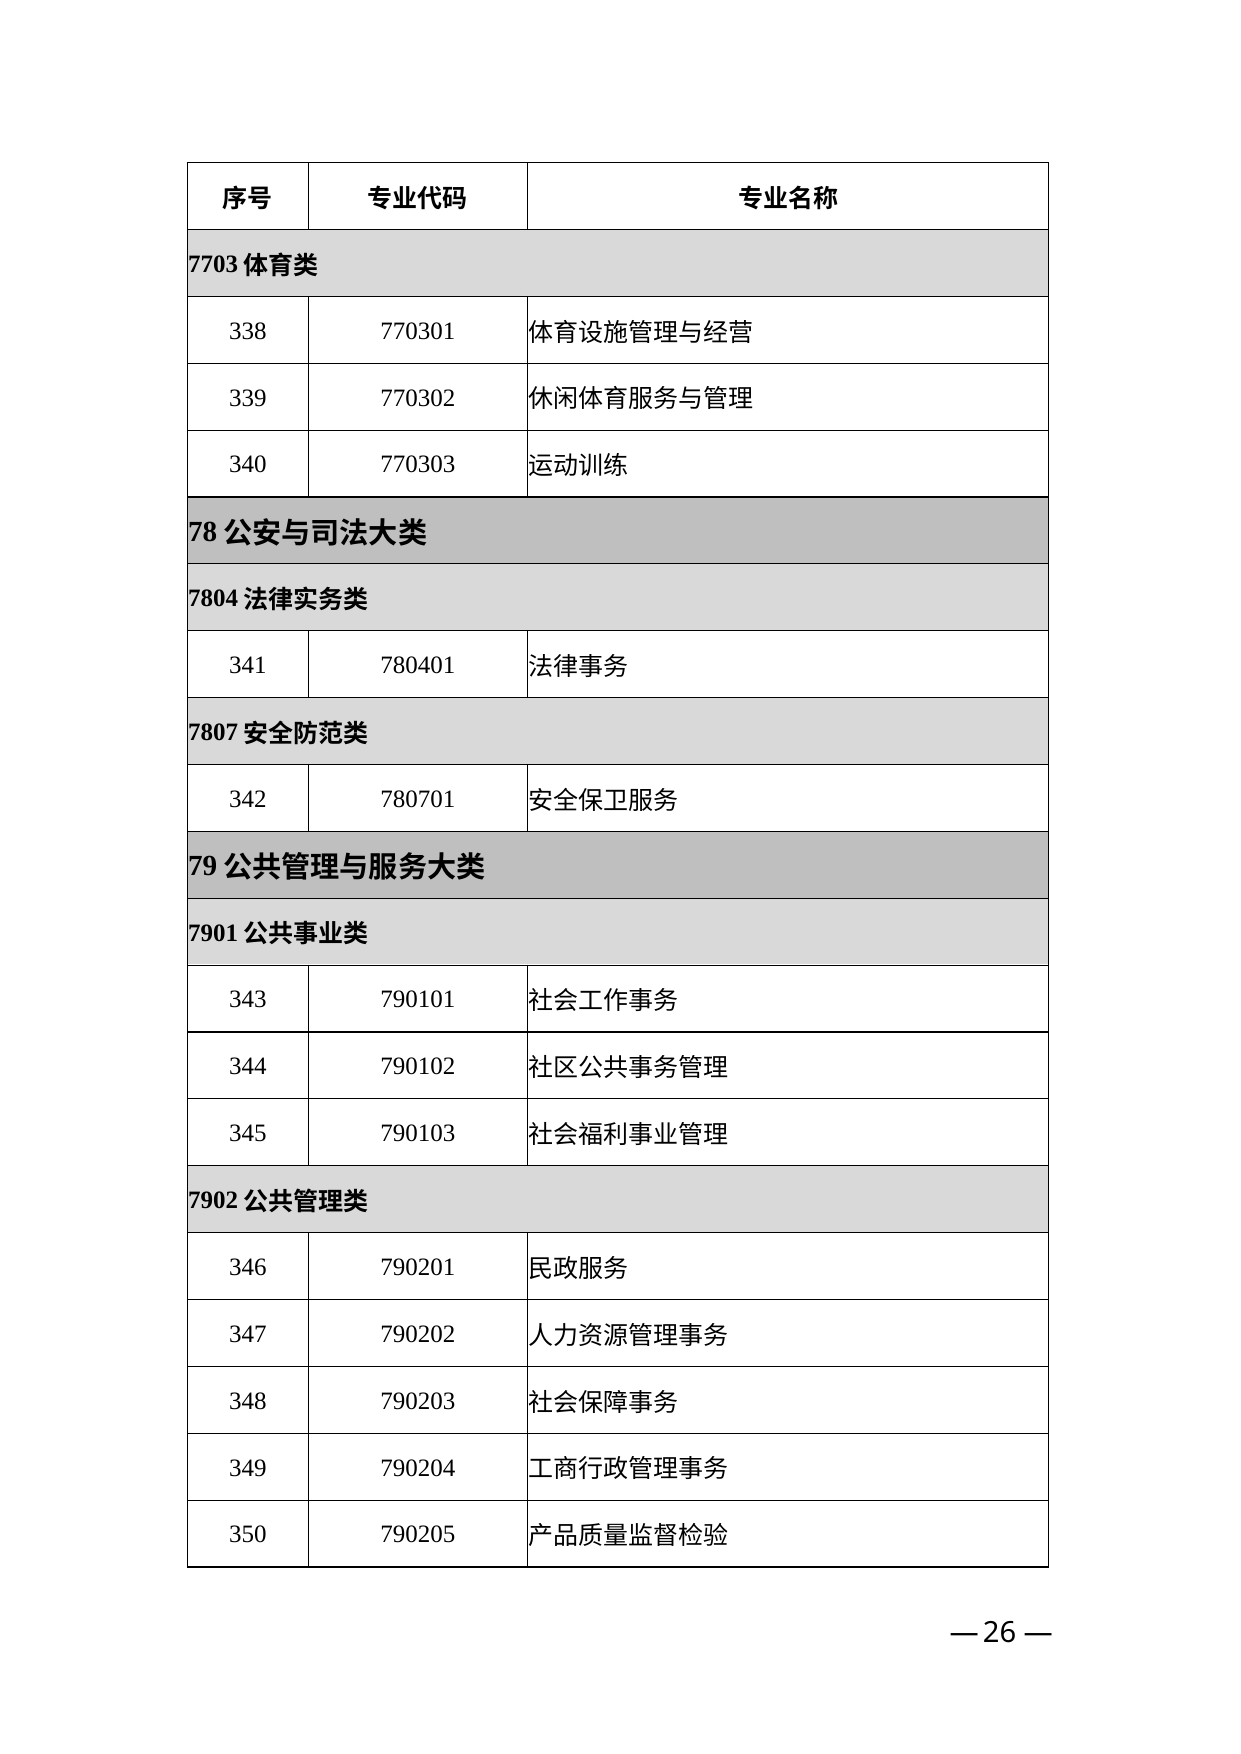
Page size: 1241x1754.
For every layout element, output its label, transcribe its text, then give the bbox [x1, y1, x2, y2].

table_cell 78公安与司法大类 [188, 498, 1048, 563]
table_cell 349 [188, 1434, 308, 1499]
table_cell 7807安全防范类 [188, 698, 1048, 764]
table_header 序号 [188, 163, 308, 229]
table_cell 休闲体育服务与管理 [528, 364, 1048, 429]
table_cell 社会工作事务 [528, 966, 1048, 1031]
table_cell 780701 [309, 765, 527, 831]
table_cell 341 [188, 631, 308, 697]
table_cell 790204 [309, 1434, 527, 1499]
table_cell 348 [188, 1367, 308, 1433]
table_cell 社区公共事务管理 [528, 1033, 1048, 1098]
table_cell 790202 [309, 1300, 527, 1366]
table_cell 法律事务 [528, 631, 1048, 697]
table_cell 770303 [309, 431, 527, 496]
table_header 专业代码 [309, 163, 527, 229]
table_cell 7902公共管理类 [188, 1166, 1048, 1232]
table_cell 体育设施管理与经营 [528, 297, 1048, 363]
table_cell 338 [188, 297, 308, 363]
table_cell 790201 [309, 1233, 527, 1299]
table_cell 350 [188, 1501, 308, 1566]
table_cell 工商行政管理事务 [528, 1434, 1048, 1499]
table_cell 340 [188, 431, 308, 496]
table_cell 7901公共事业类 [188, 899, 1048, 964]
table_cell 343 [188, 966, 308, 1031]
table_cell 社会福利事业管理 [528, 1099, 1048, 1165]
table_cell 780401 [309, 631, 527, 697]
table_cell 79公共管理与服务大类 [188, 832, 1048, 898]
table_cell 347 [188, 1300, 308, 1366]
table_cell 运动训练 [528, 431, 1048, 496]
table_cell 民政服务 [528, 1233, 1048, 1299]
table_header 专业名称 [528, 163, 1048, 229]
table_cell 社会保障事务 [528, 1367, 1048, 1433]
table_cell 342 [188, 765, 308, 831]
table_cell 790203 [309, 1367, 527, 1433]
table_cell 770301 [309, 297, 527, 363]
table_cell 790205 [309, 1501, 527, 1566]
table_cell 7804法律实务类 [188, 564, 1048, 630]
table_cell 790101 [309, 966, 527, 1031]
table_cell 339 [188, 364, 308, 429]
table_cell 人力资源管理事务 [528, 1300, 1048, 1366]
table_cell 产品质量监督检验 [528, 1501, 1048, 1566]
table_cell 770302 [309, 364, 527, 429]
table_cell 344 [188, 1033, 308, 1098]
table_cell 7703体育类 [188, 230, 1048, 296]
table_cell 345 [188, 1099, 308, 1165]
table_cell 346 [188, 1233, 308, 1299]
table_cell 790103 [309, 1099, 527, 1165]
table_cell 安全保卫服务 [528, 765, 1048, 831]
table_cell 790102 [309, 1033, 527, 1098]
